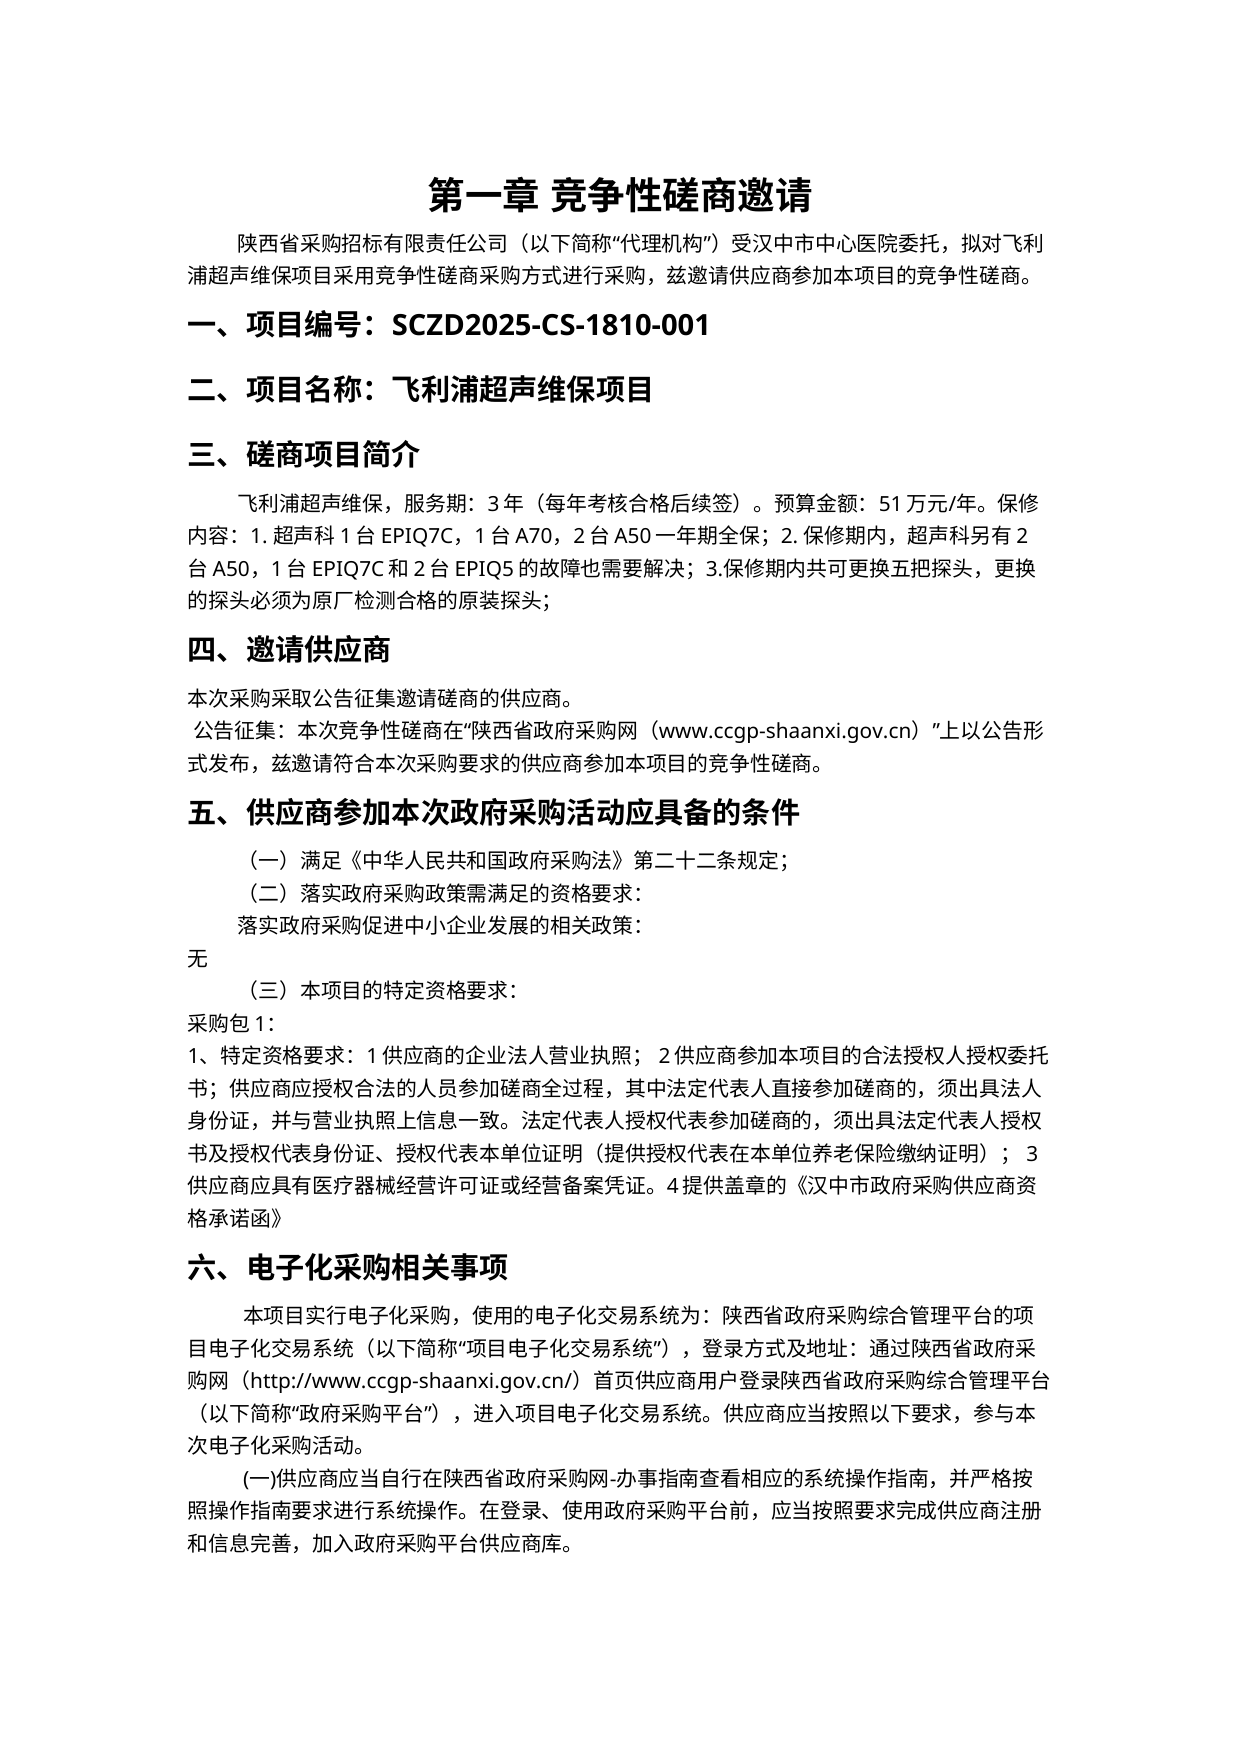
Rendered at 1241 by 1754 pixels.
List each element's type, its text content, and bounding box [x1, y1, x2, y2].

text 五、供应商参加本次政府采购活动应具备的条件 [187, 779, 1053, 844]
text 六、电子化采购相关事项 [187, 1234, 1053, 1299]
text 飞利浦超声维保，服务期：3年（每年考核合格后续签）。预算金额：51万元/年。保修内容：1. 超声科1台EPIQ7C，1台A70，2台A50一年期全保；2. 保修期内，超声科另有2台A50，1台EPIQ7C和2台EPIQ5的故障也需要解决；3.保修期内共可更换五把探头，更换的探头必须为原厂检测合格的原装探头； [187, 487, 1053, 617]
text (一)供应商应当自行在陕西省政府采购网-办事指南查看相应的系统操作指南，并严格按照操作指南要求进行系统操作。在登录、使用政府采购平台前，应当按照要求完成供应商注册和信息完善，加入政府采购平台供应商库。 [187, 1462, 1053, 1559]
text 陕西省采购招标有限责任公司（以下简称“代理机构”）受汉中市中心医院委托，拟对飞利浦超声维保项目采用竞争性磋商采购方式进行采购，兹邀请供应商参加本项目的竞争性磋商。 [187, 227, 1053, 292]
text 落实政府采购促进中小企业发展的相关政策： [187, 909, 1053, 942]
text 第一章 竞争性磋商邀请 [187, 162, 1053, 227]
text 二、项目名称：飞利浦超声维保项目 [187, 357, 1053, 422]
text 无 [187, 942, 1053, 974]
text 公告征集：本次竞争性磋商在“陕西省政府采购网（www.ccgp-shaanxi.gov.cn）”上以公告形式发布，兹邀请符合本次采购要求的供应商参加本项目的竞争性磋商。 [187, 714, 1053, 779]
text （一）满足《中华人民共和国政府采购法》第二十二条规定； [187, 844, 1053, 877]
text 三、磋商项目简介 [187, 422, 1053, 487]
text 本次采购采取公告征集邀请磋商的供应商。 [187, 682, 1053, 714]
text （三）本项目的特定资格要求： [187, 974, 1053, 1007]
text 采购包1： [187, 1007, 1053, 1039]
text 1、特定资格要求：1供应商的企业法人营业执照； 2供应商参加本项目的合法授权人授权委托书；供应商应授权合法的人员参加磋商全过程，其中法定代表人直接参加磋商的，须出具法人身份证，并与营业执照上信息一致。法定代表人授权代表参加磋商的，须出具法定代表人授权书及授权代表身份证、授权代表本单位证明（提供授权代表在本单位养老保险缴纳证明）； 3供应商应具有医疗器械经营许可证或经营备案凭证。4提供盖章的《汉中市政府采购供应商资格承诺函》 [187, 1039, 1053, 1234]
text 一、项目编号：SCZD2025-CS-1810-001 [187, 292, 1053, 357]
text 本项目实行电子化采购，使用的电子化交易系统为：陕西省政府采购综合管理平台的项目电子化交易系统（以下简称“项目电子化交易系统”），登录方式及地址：通过陕西省政府采购网（http://www.ccgp-shaanxi.gov.cn/）首页供应商用户登录陕西省政府采购综合管理平台（以下简称“政府采购平台”），进入项目电子化交易系统。供应商应当按照以下要求，参与本次电子化采购活动。 [187, 1299, 1053, 1462]
text （二）落实政府采购政策需满足的资格要求： [187, 877, 1053, 909]
text 四、邀请供应商 [187, 617, 1053, 682]
